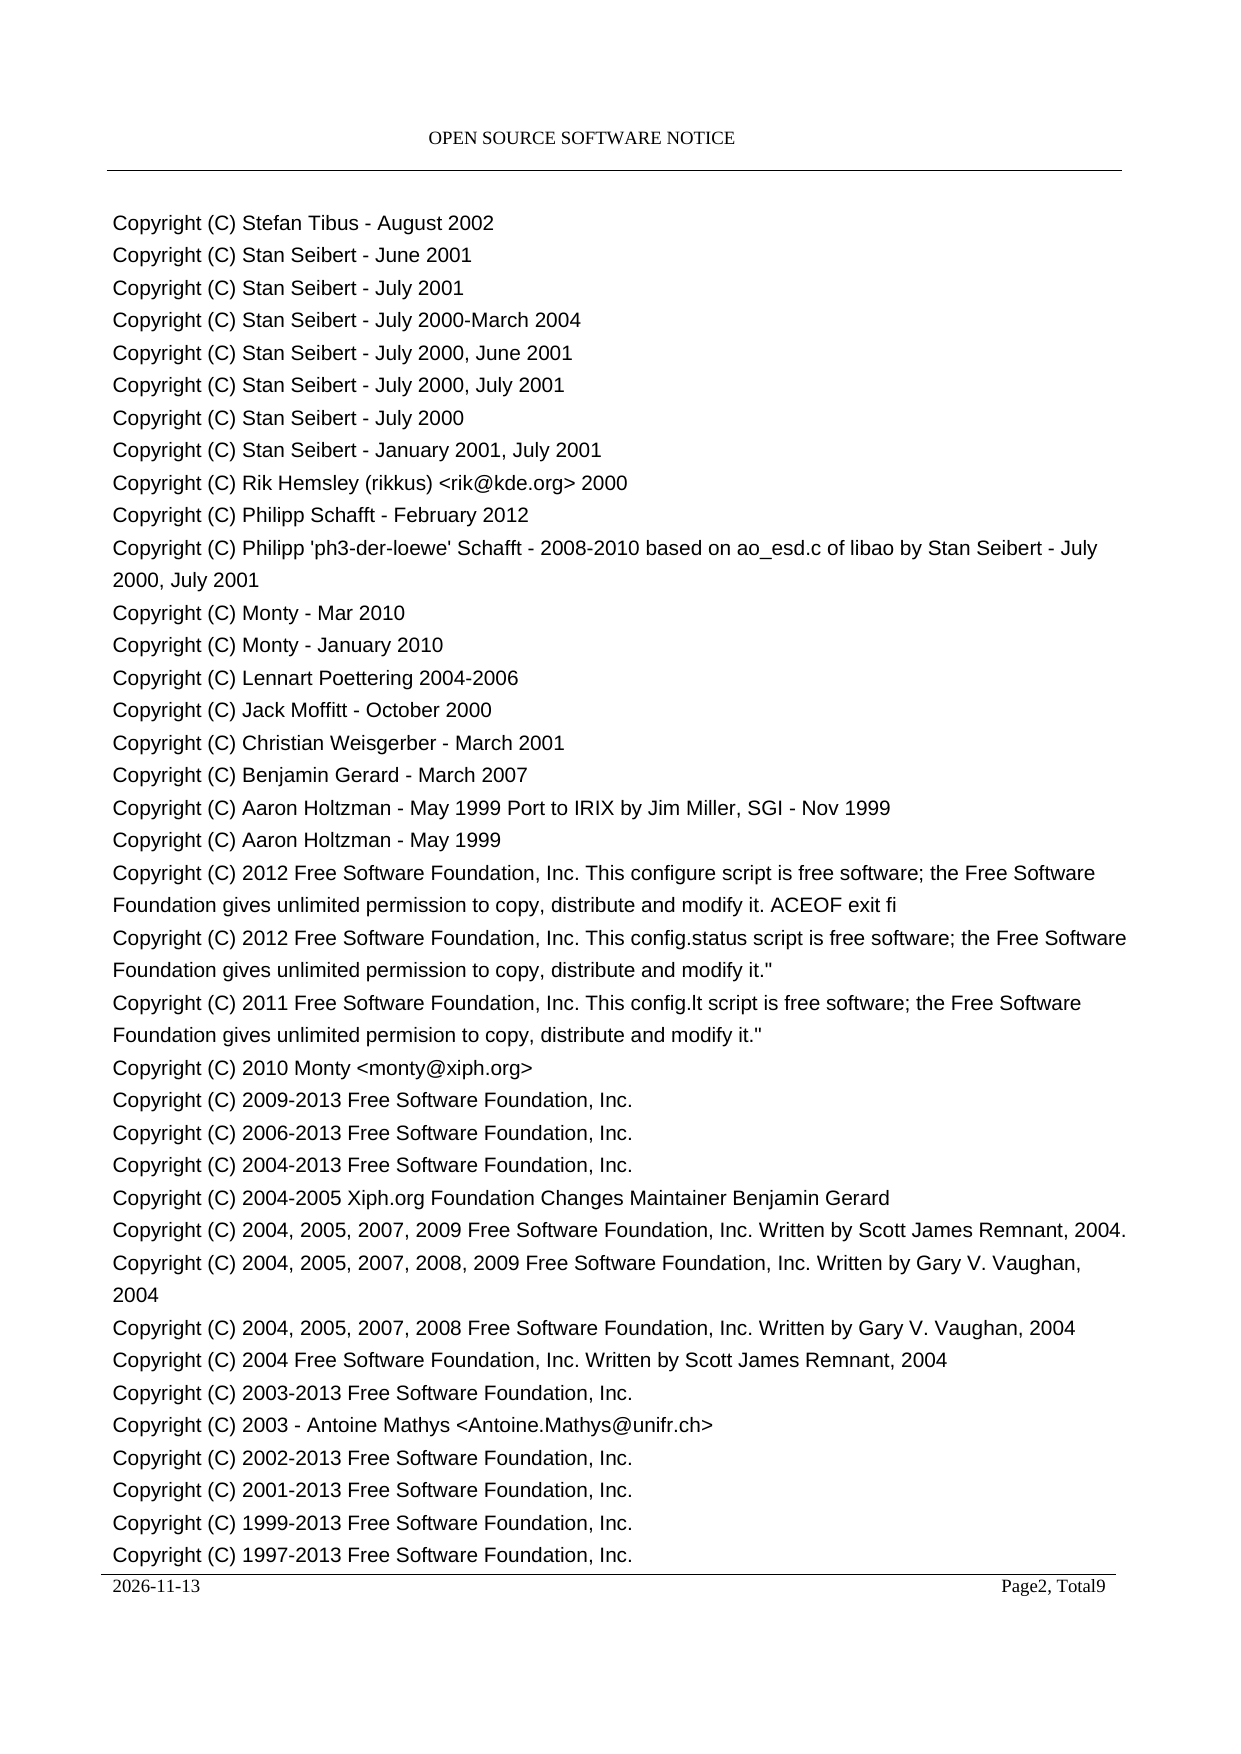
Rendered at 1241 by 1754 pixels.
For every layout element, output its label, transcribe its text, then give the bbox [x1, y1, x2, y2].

text Copyright (C) Stan Seibert - June 2001 [112, 239, 1128, 271]
text Copyright (C) 2004, 2005, 2007, 2008 Free Software Foundation, Inc. Written by Gary V. Vaughan, 2004 [112, 1311, 1128, 1344]
text Copyright (C) Rik Hemsley (rikkus) <rik@kde.org> 2000 [112, 466, 1128, 499]
text Copyright (C) Philipp 'ph3-der-loewe' Schafft - 2008-2010 based on ao_esd.c of libao by Stan Seibert - July 2000, July 2001 [112, 531, 1128, 596]
text Copyright (C) Christian Weisgerber - March 2001 [112, 726, 1128, 759]
text Copyright (C) 2012 Free Software Foundation, Inc. This configure script is free software; the Free Software Foundation gives unlimited permission to copy, distribute and modify it. ACEOF exit fi [112, 856, 1128, 921]
text Copyright (C) Aaron Holtzman - May 1999 Port to IRIX by Jim Miller, SGI - Nov 1999 [112, 791, 1128, 824]
text Copyright (C) Stan Seibert - July 2000-March 2004 [112, 304, 1128, 336]
text Copyright (C) 2011 Free Software Foundation, Inc. This config.lt script is free software; the Free Software Foundation gives unlimited permision to copy, distribute and modify it." [112, 986, 1128, 1051]
text Copyright (C) Benjamin Gerard - March 2007 [112, 759, 1128, 791]
text Copyright (C) Jack Moffitt - October 2000 [112, 694, 1128, 726]
text Copyright (C) 2004, 2005, 2007, 2009 Free Software Foundation, Inc. Written by Scott James Remnant, 2004. [112, 1214, 1128, 1246]
text Copyright (C) 2004-2005 Xiph.org Foundation Changes Maintainer Benjamin Gerard [112, 1181, 1128, 1214]
text Copyright (C) 2009-2013 Free Software Foundation, Inc. [112, 1084, 1128, 1116]
text Copyright (C) 2003 - Antoine Mathys <Antoine.Mathys@unifr.ch> [112, 1409, 1128, 1441]
text Copyright (C) 2002-2013 Free Software Foundation, Inc. [112, 1441, 1128, 1474]
text Copyright (C) Stan Seibert - July 2001 [112, 271, 1128, 304]
text Copyright (C) Monty - Mar 2010 [112, 596, 1128, 629]
text Copyright (C) 2001-2013 Free Software Foundation, Inc. [112, 1474, 1128, 1506]
text Copyright (C) 2010 Monty <monty@xiph.org> [112, 1051, 1128, 1084]
text Copyright (C) 1997-2013 Free Software Foundation, Inc. [112, 1539, 1128, 1571]
text Copyright (C) 2003-2013 Free Software Foundation, Inc. [112, 1376, 1128, 1409]
text Copyright (C) Philipp Schafft - February 2012 [112, 499, 1128, 531]
text Copyright (C) 2004 Free Software Foundation, Inc. Written by Scott James Remnant, 2004 [112, 1344, 1128, 1376]
text Copyright (C) Aaron Holtzman - May 1999 [112, 824, 1128, 856]
text Copyright (C) 1999-2013 Free Software Foundation, Inc. [112, 1506, 1128, 1539]
text Copyright (C) 2012 Free Software Foundation, Inc. This config.status script is free software; the Free Software Foundation gives unlimited permission to copy, distribute and modify it." [112, 921, 1128, 986]
text Copyright (C) 2006-2013 Free Software Foundation, Inc. [112, 1116, 1128, 1149]
text Copyright (C) Stan Seibert - July 2000 [112, 401, 1128, 434]
text Copyright (C) Stefan Tibus - August 2002 [112, 206, 1128, 239]
text Copyright (C) 2004, 2005, 2007, 2008, 2009 Free Software Foundation, Inc. Written by Gary V. Vaughan, 2004 [112, 1246, 1128, 1311]
text Copyright (C) Lennart Poettering 2004-2006 [112, 661, 1128, 694]
text Copyright (C) 2004-2013 Free Software Foundation, Inc. [112, 1149, 1128, 1181]
text Copyright (C) Monty - January 2010 [112, 629, 1128, 661]
text Copyright (C) Stan Seibert - January 2001, July 2001 [112, 434, 1128, 466]
text Copyright (C) Stan Seibert - July 2000, June 2001 [112, 336, 1128, 369]
text Copyright (C) Stan Seibert - July 2000, July 2001 [112, 369, 1128, 401]
